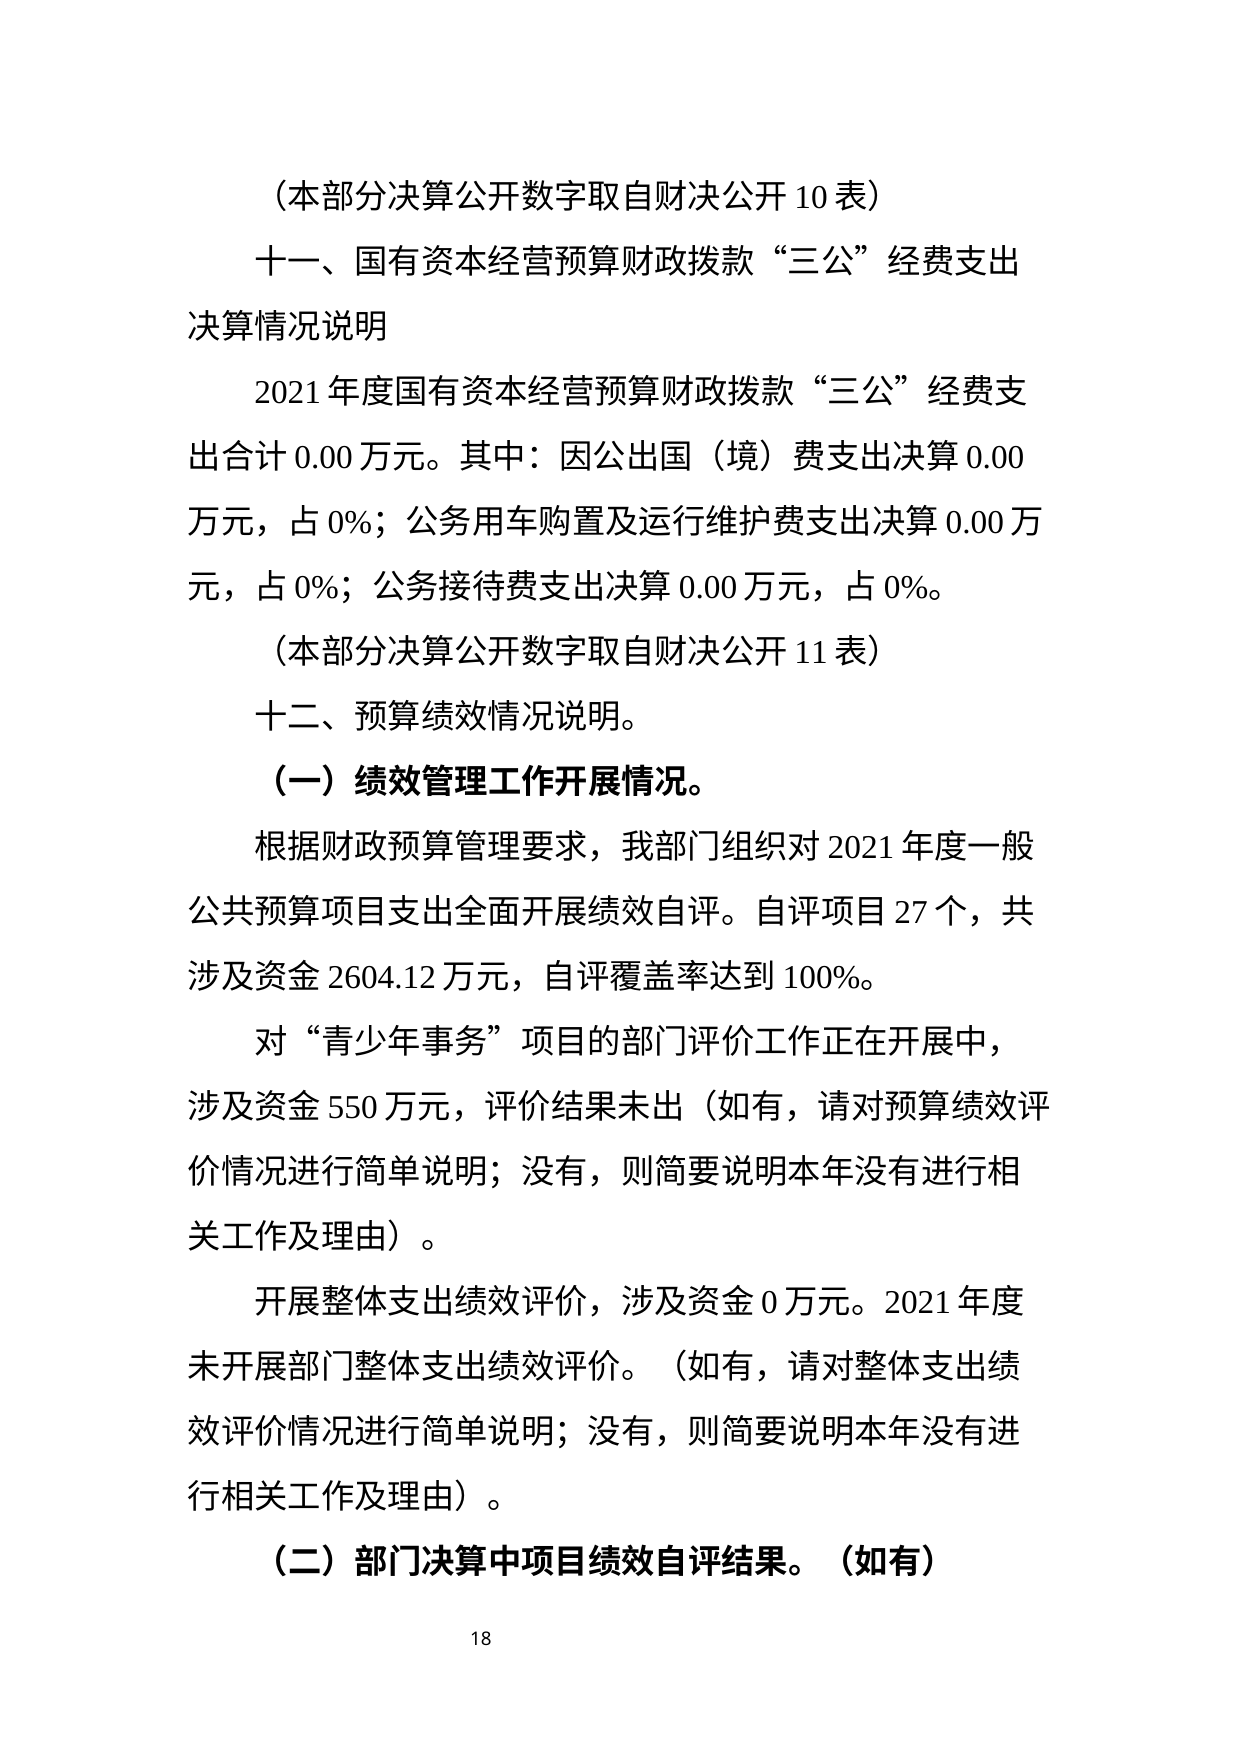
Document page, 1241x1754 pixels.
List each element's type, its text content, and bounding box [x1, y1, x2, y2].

text 根据财政预算管理要求，我部门组织对2021年度一般公共预算项目支出全面开展绩效自评。自评项目27个，共涉及资金2604.12万元，自评覆盖率达到100%。 [187, 812, 1053, 1007]
text （本部分决算公开数字取自财决公开11表） [187, 617, 1053, 682]
text （二）部门决算中项目绩效自评结果。（如有） [187, 1527, 1053, 1592]
text 开展整体支出绩效评价，涉及资金0万元。2021年度未开展部门整体支出绩效评价。（如有，请对整体支出绩效评价情况进行简单说明；没有，则简要说明本年没有进行相关工作及理由）。 [187, 1267, 1053, 1527]
text （一）绩效管理工作开展情况。 [187, 747, 1053, 812]
text （本部分决算公开数字取自财决公开10表） [187, 162, 1053, 227]
text 十二、预算绩效情况说明。 [187, 682, 1053, 747]
text 对“青少年事务”项目的部门评价工作正在开展中，涉及资金550万元，评价结果未出（如有，请对预算绩效评价情况进行简单说明；没有，则简要说明本年没有进行相关工作及理由）。 [187, 1007, 1053, 1267]
text 十一、国有资本经营预算财政拨款“三公”经费支出决算情况说明 [187, 227, 1053, 357]
text 2021年度国有资本经营预算财政拨款“三公”经费支出合计0.00万元。其中：因公出国（境）费支出决算0.00万元，占0%；公务用车购置及运行维护费支出决算0.00万元，占0%；公务接待费支出决算0.00万元，占0%。 [187, 357, 1053, 617]
